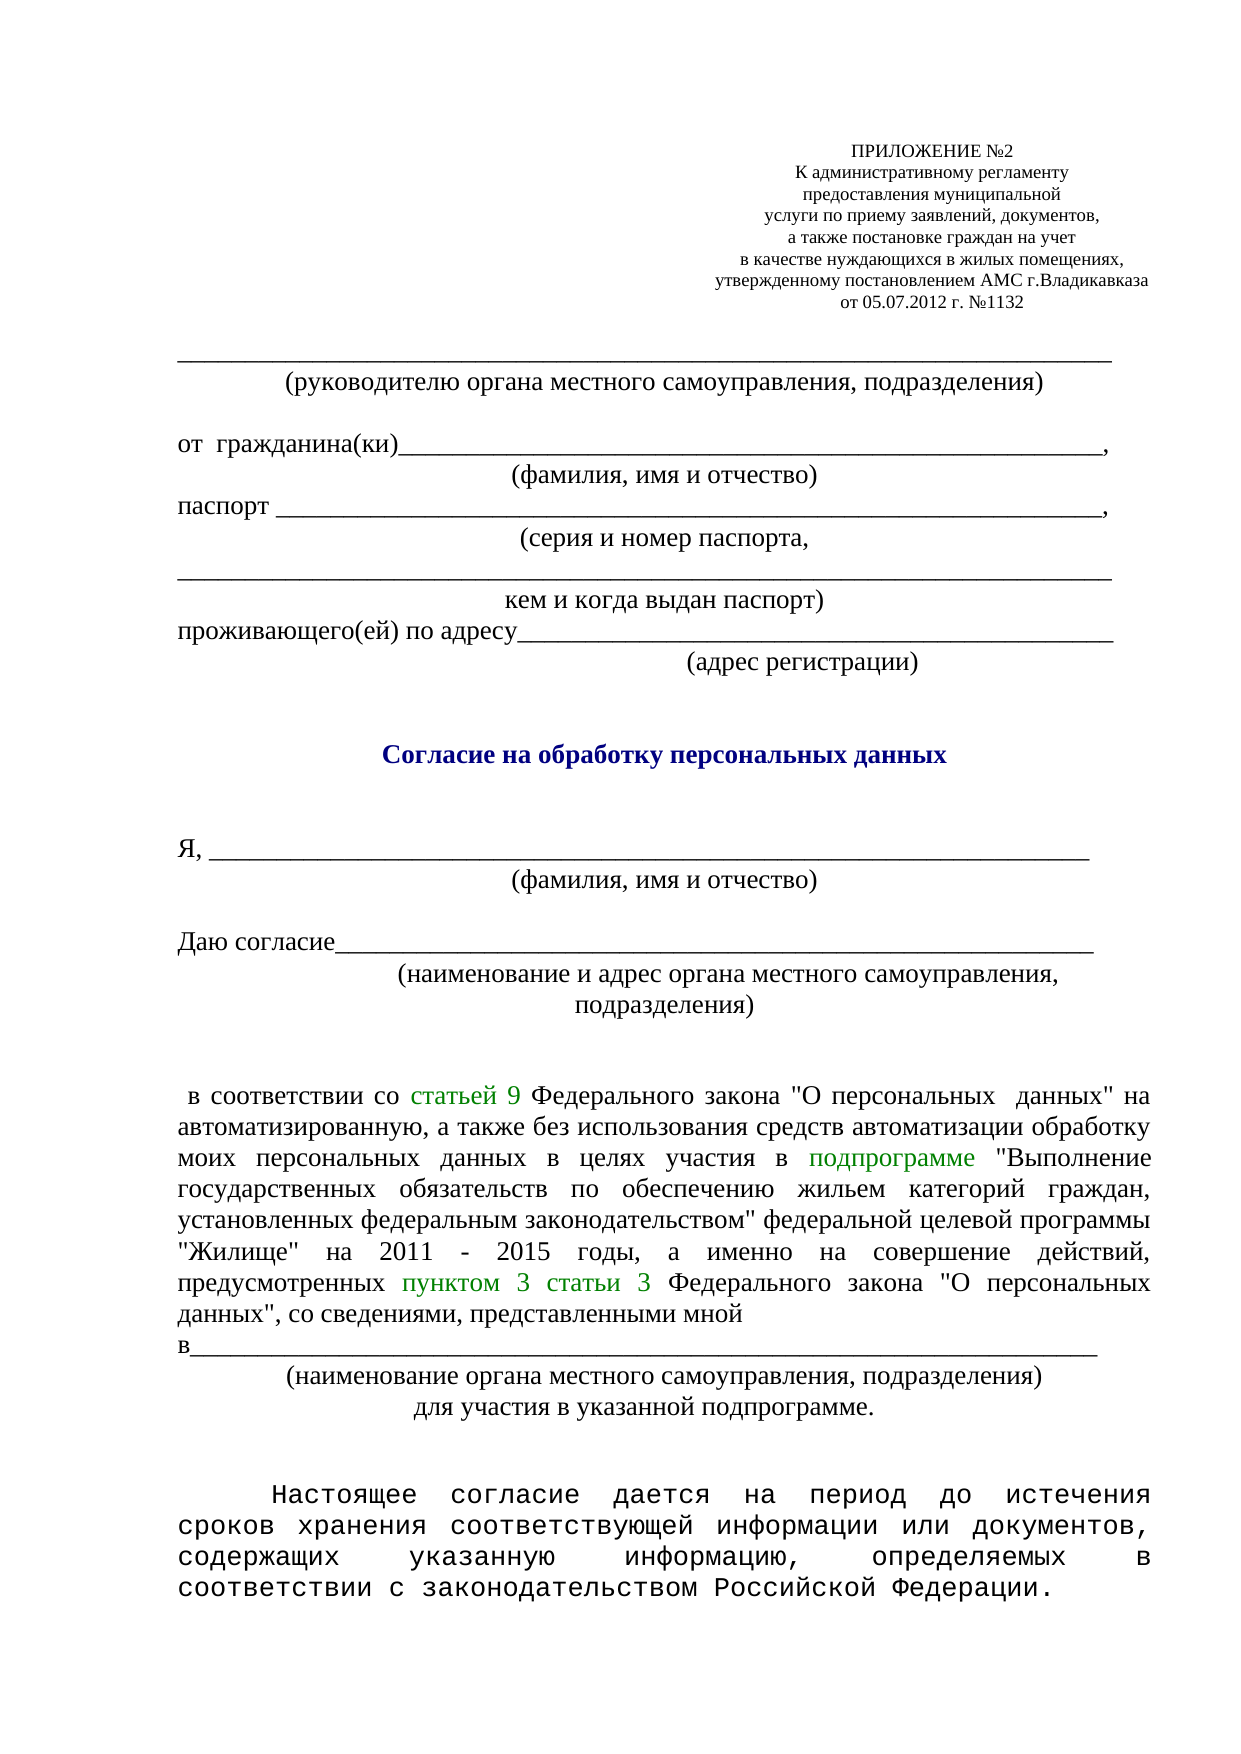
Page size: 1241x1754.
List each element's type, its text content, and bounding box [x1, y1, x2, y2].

text (наименование и адрес органа местного самоуправления, подразделения) [177, 957, 1152, 1019]
text утвержденному постановлением АМС г.Владикавказа [712, 269, 1152, 291]
text в___________________________________________________________________ [177, 1328, 1152, 1359]
text паспорт _____________________________________________________________, [177, 489, 1152, 521]
text предоставления муниципальной [712, 183, 1152, 204]
text (серия и номер паспорта, [177, 521, 1152, 552]
text _____________________________________________________________________ [177, 334, 1152, 365]
text Настоящее согласие дается на период до истечения сроков хранения соответствующей информации или документов, содержащих указанную информацию, определяемых в соответствии с законодательством Российской Федерации. [177, 1481, 1152, 1604]
text (фамилия, имя и отчество) [177, 863, 1152, 894]
text Даю согласие________________________________________________________ [177, 926, 1152, 957]
text а также постановке граждан на учет [712, 226, 1152, 247]
text от гражданина(ки)____________________________________________________, [177, 427, 1152, 458]
text кем и когда выдан паспорт) [177, 583, 1152, 614]
text для участия в указанной подпрограмме. [177, 1390, 1152, 1421]
text в соответствии со статьей 9 Федерального закона "О персональных данных" на автоматизированную, а также без использования средств автоматизации обработку моих персональных данных в целях участия в подпрограмме "Выполнение государственных обязательств по обеспечению жильем категорий граждан, установленных федеральным законодательством" федеральной целевой программы "Жилище" на 2011 - 2015 годы, а именно на совершение действий, предусмотренных пунктом 3 статьи 3 Федерального закона "О персональных данных", со сведениями, представленными мной [177, 1079, 1152, 1328]
text К административному регламенту [712, 161, 1152, 183]
text ПРИЛОЖЕНИЕ №2 [712, 140, 1152, 161]
text (наименование органа местного самоуправления, подразделения) [177, 1359, 1152, 1390]
text от 05.07.2012 г. №1132 [712, 291, 1152, 312]
text услуги по приему заявлений, документов, [712, 204, 1152, 226]
text (фамилия, имя и отчество) [177, 458, 1152, 489]
text Согласие на обработку персональных данных [177, 739, 1152, 770]
text Я, _________________________________________________________________ [177, 832, 1152, 863]
text _____________________________________________________________________ [177, 552, 1152, 583]
text в качестве нуждающихся в жилых помещениях, [712, 247, 1152, 269]
text (руководителю органа местного самоуправления, подразделения) [177, 365, 1152, 396]
text проживающего(ей) по адресу____________________________________________ [177, 614, 1152, 645]
text (адрес регистрации) [177, 645, 1152, 676]
